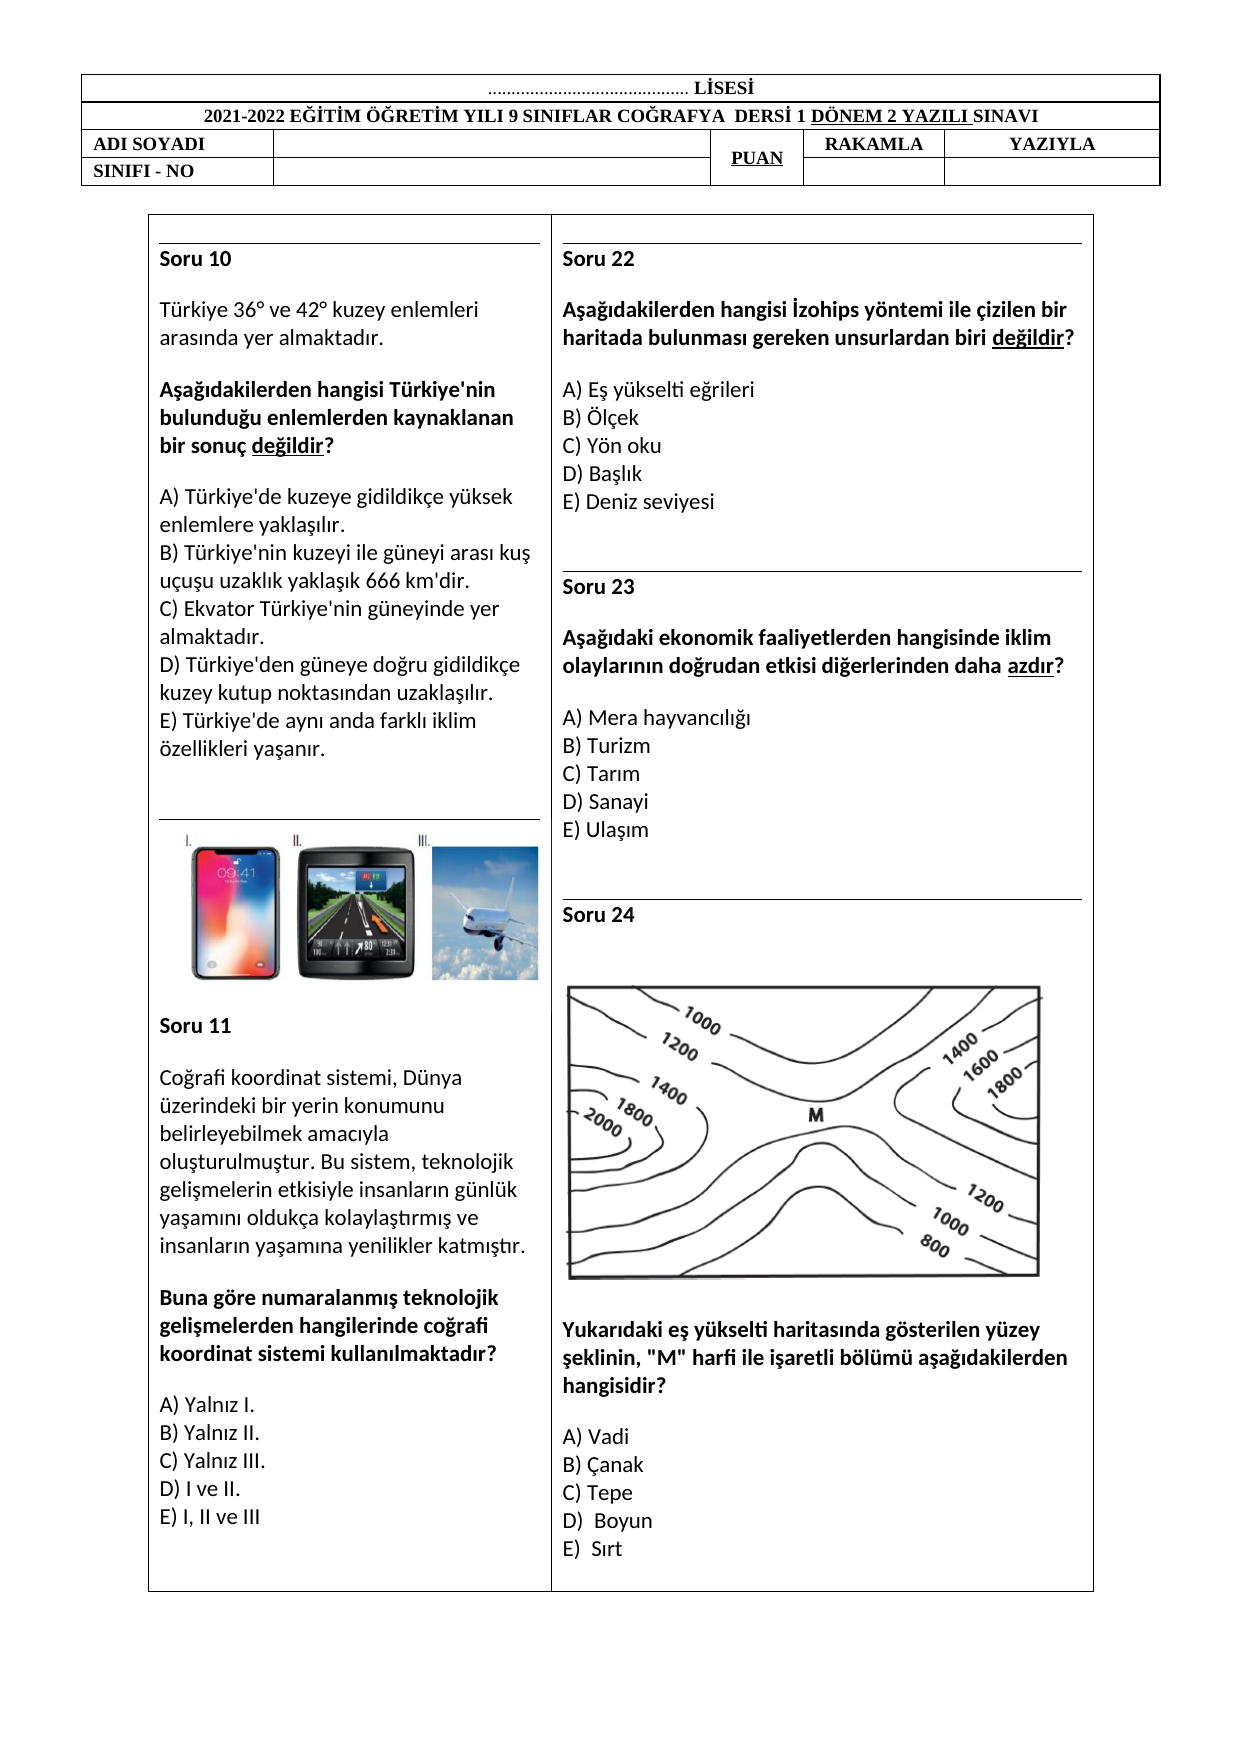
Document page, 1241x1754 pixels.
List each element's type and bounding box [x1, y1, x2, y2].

table_header [552, 215, 1093, 1591]
picture [159, 819, 552, 1012]
table_header [149, 215, 551, 1591]
picture [562, 979, 1047, 1286]
